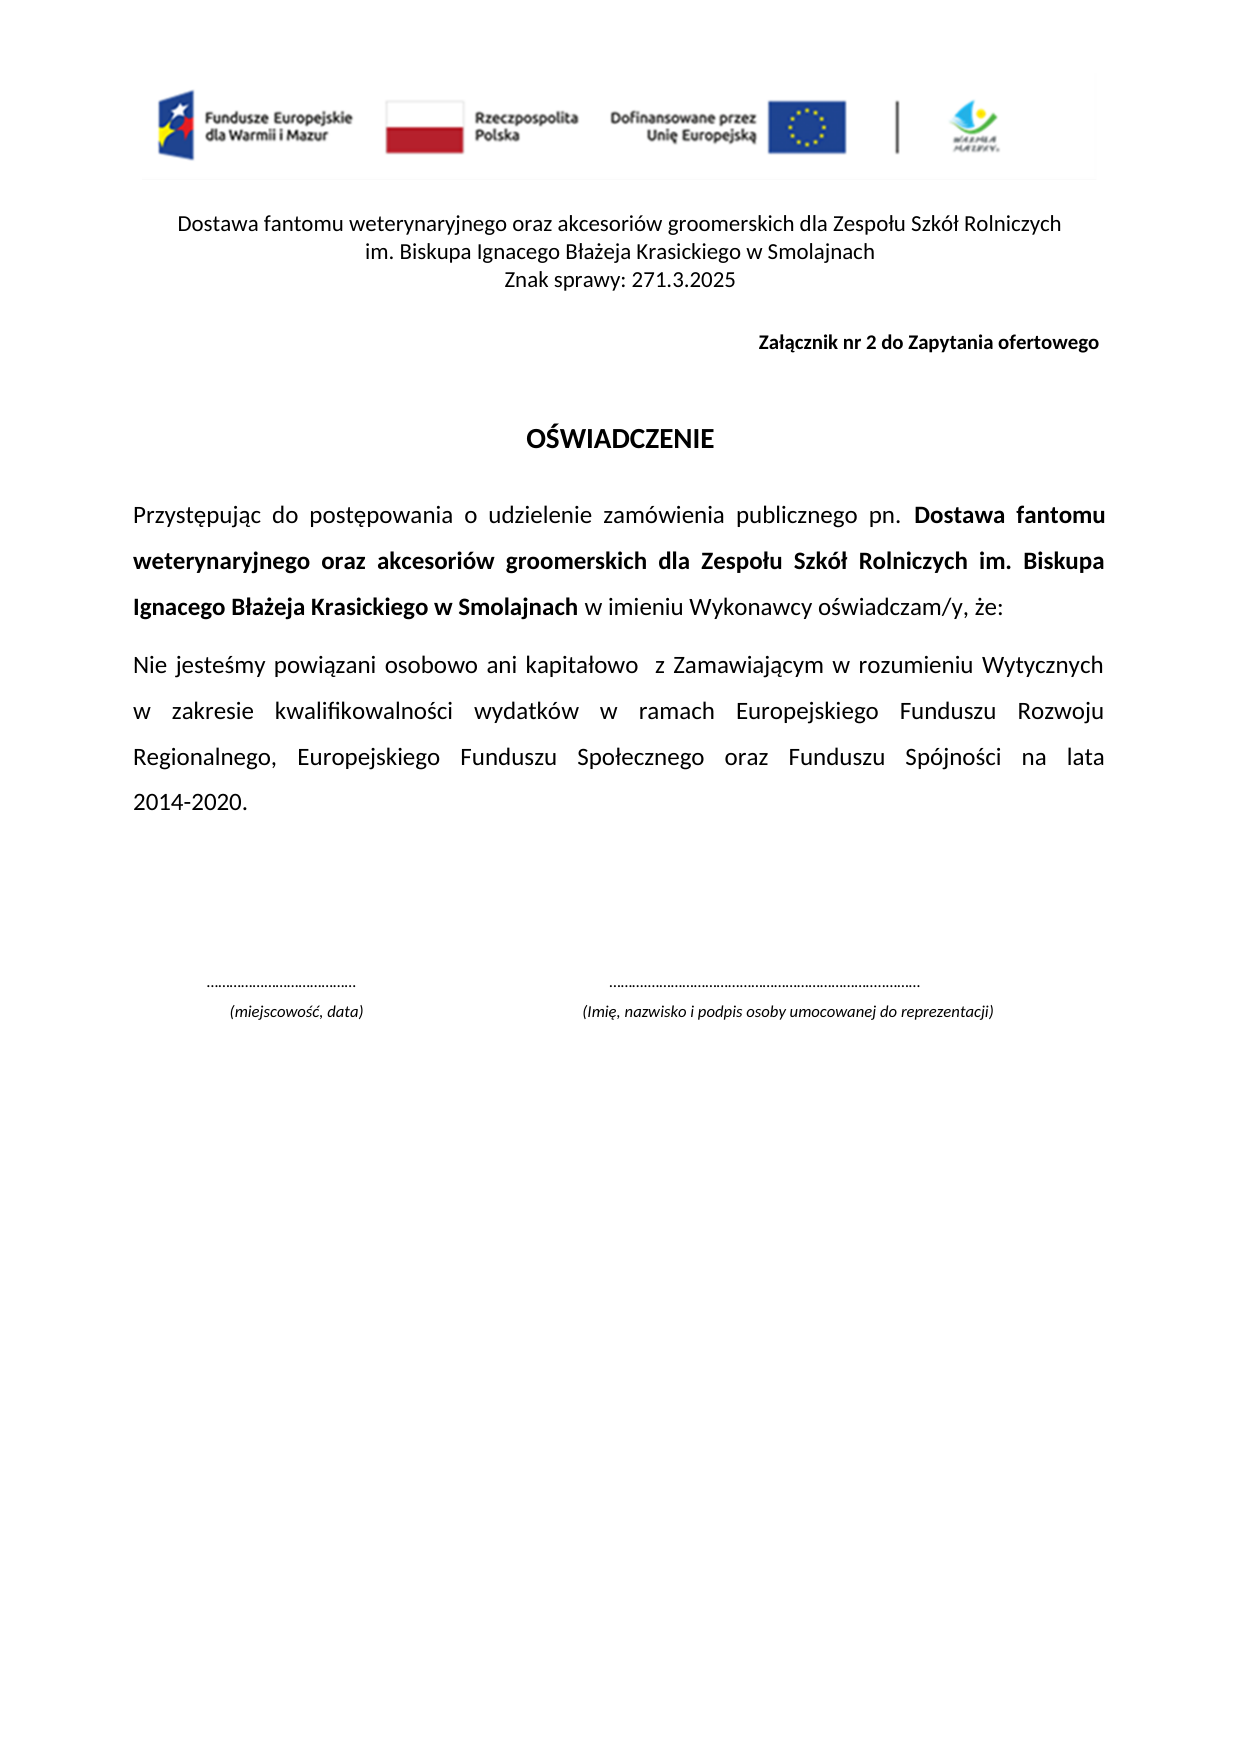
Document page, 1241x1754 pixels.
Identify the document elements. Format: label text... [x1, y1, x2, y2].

text ………………………………… ……….……………………………………………………..……… [133, 971, 1073, 991]
text Załącznik nr 2 do Zapytania ofertowego [133, 329, 1100, 354]
text Nie jesteśmy powiązani osobowo ani kapitałowo z Zamawiającym w rozumieniu Wytycznych w zakresie kwalifikowalności wydatków w ramach Europejskiego Funduszu Rozwoju Regionalnego, Europejskiego Funduszu Społecznego oraz Funduszu Spójności na lata 2014-2020. [133, 649, 1106, 817]
text OŚWIADCZENIE [133, 421, 1108, 456]
picture [142, 73, 1098, 181]
text Przystępując do postępowania o udzielenie zamówienia publicznego pn. Dostawa fantomu weterynaryjnego oraz akcesoriów groomerskich dla Zespołu Szkół Rolniczych im. Biskupa Ignacego Błażeja Krasickiego w Smolajnach w imieniu Wykonawcy oświadczam/y, że: [133, 499, 1106, 621]
text (miejscowość, data) (Imię, nazwisko i podpis osoby umocowanej do reprezentacji) [133, 1001, 1073, 1022]
